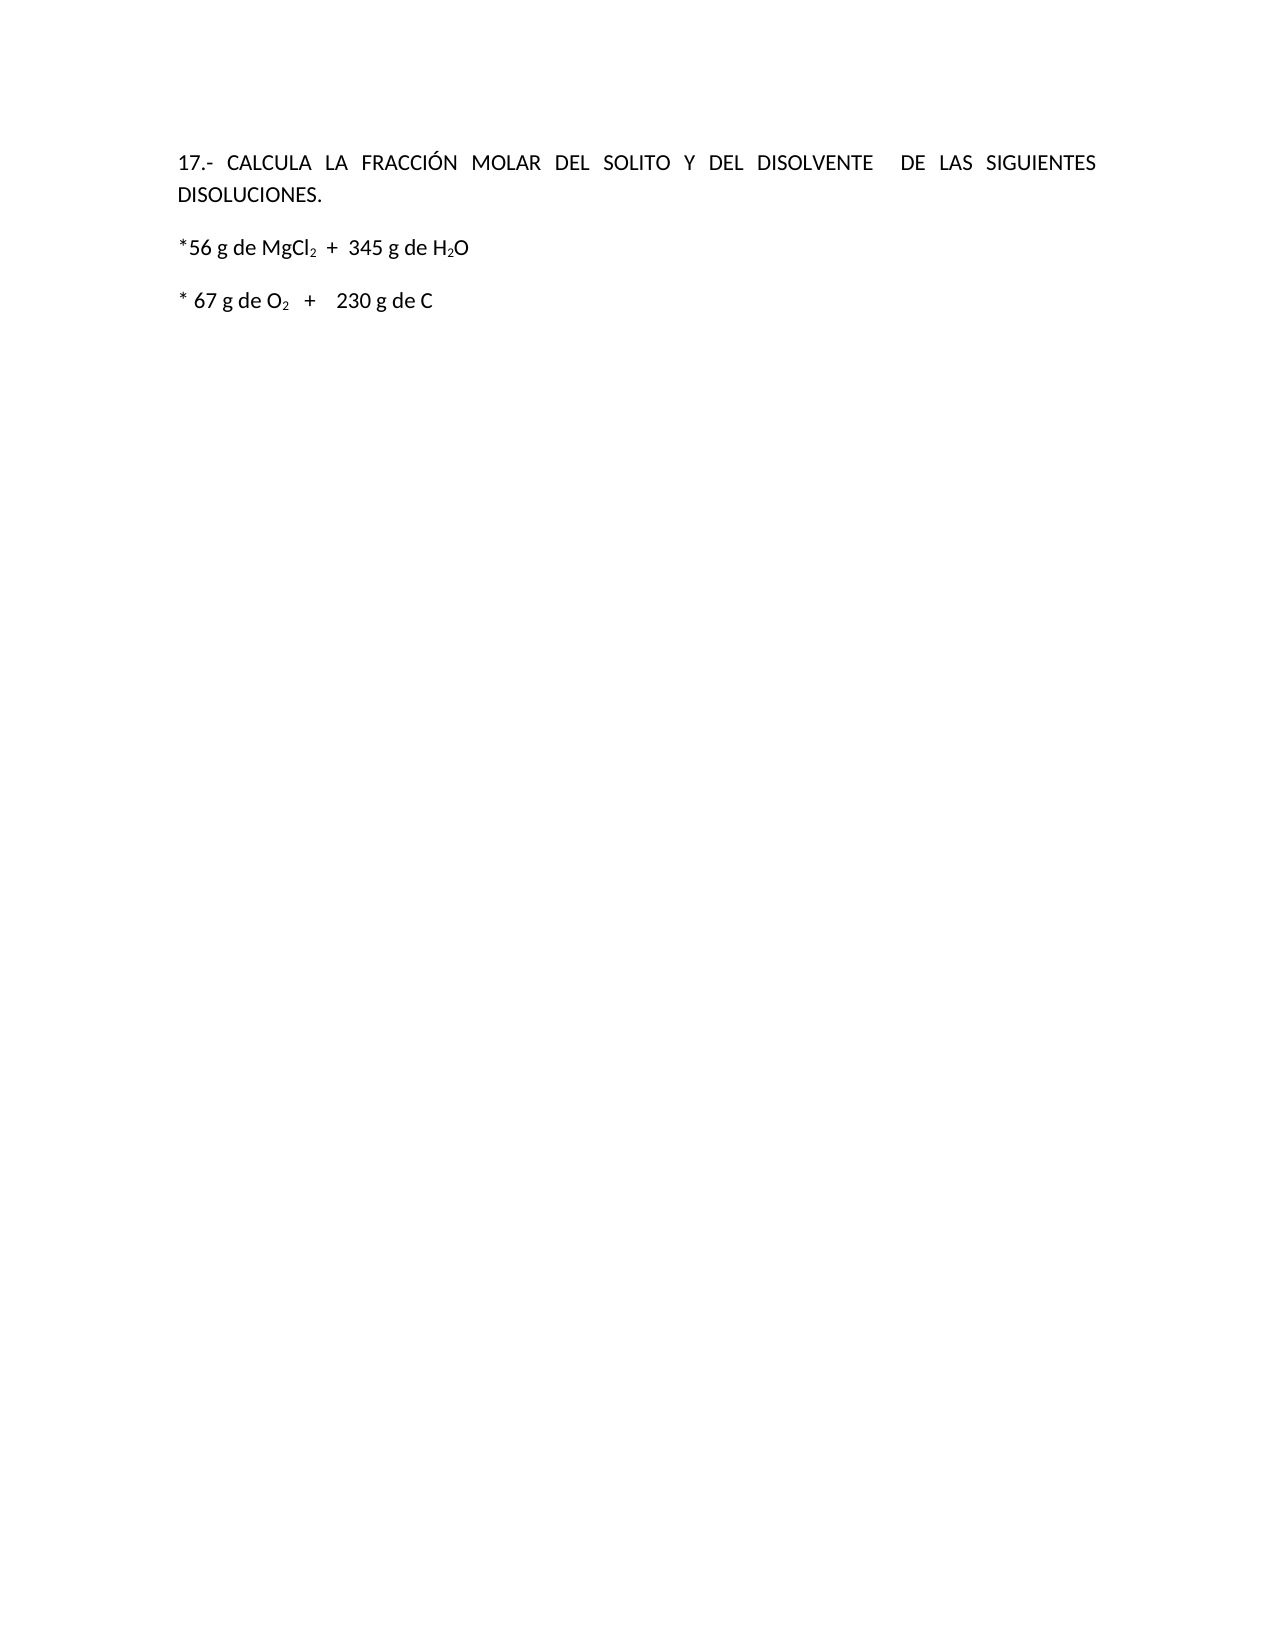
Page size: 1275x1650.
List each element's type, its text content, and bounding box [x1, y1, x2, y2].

text * 67 g de O2 + 230 g de C [177, 286, 1098, 314]
text 17.- CALCULA LA FRACCIÓN MOLAR DEL SOLITO Y DEL DISOLVENTE DE LAS SIGUIENTES DISOLUCIONES. [177, 148, 1098, 208]
text *56 g de MgCl2 + 345 g de H2O [177, 233, 1098, 261]
